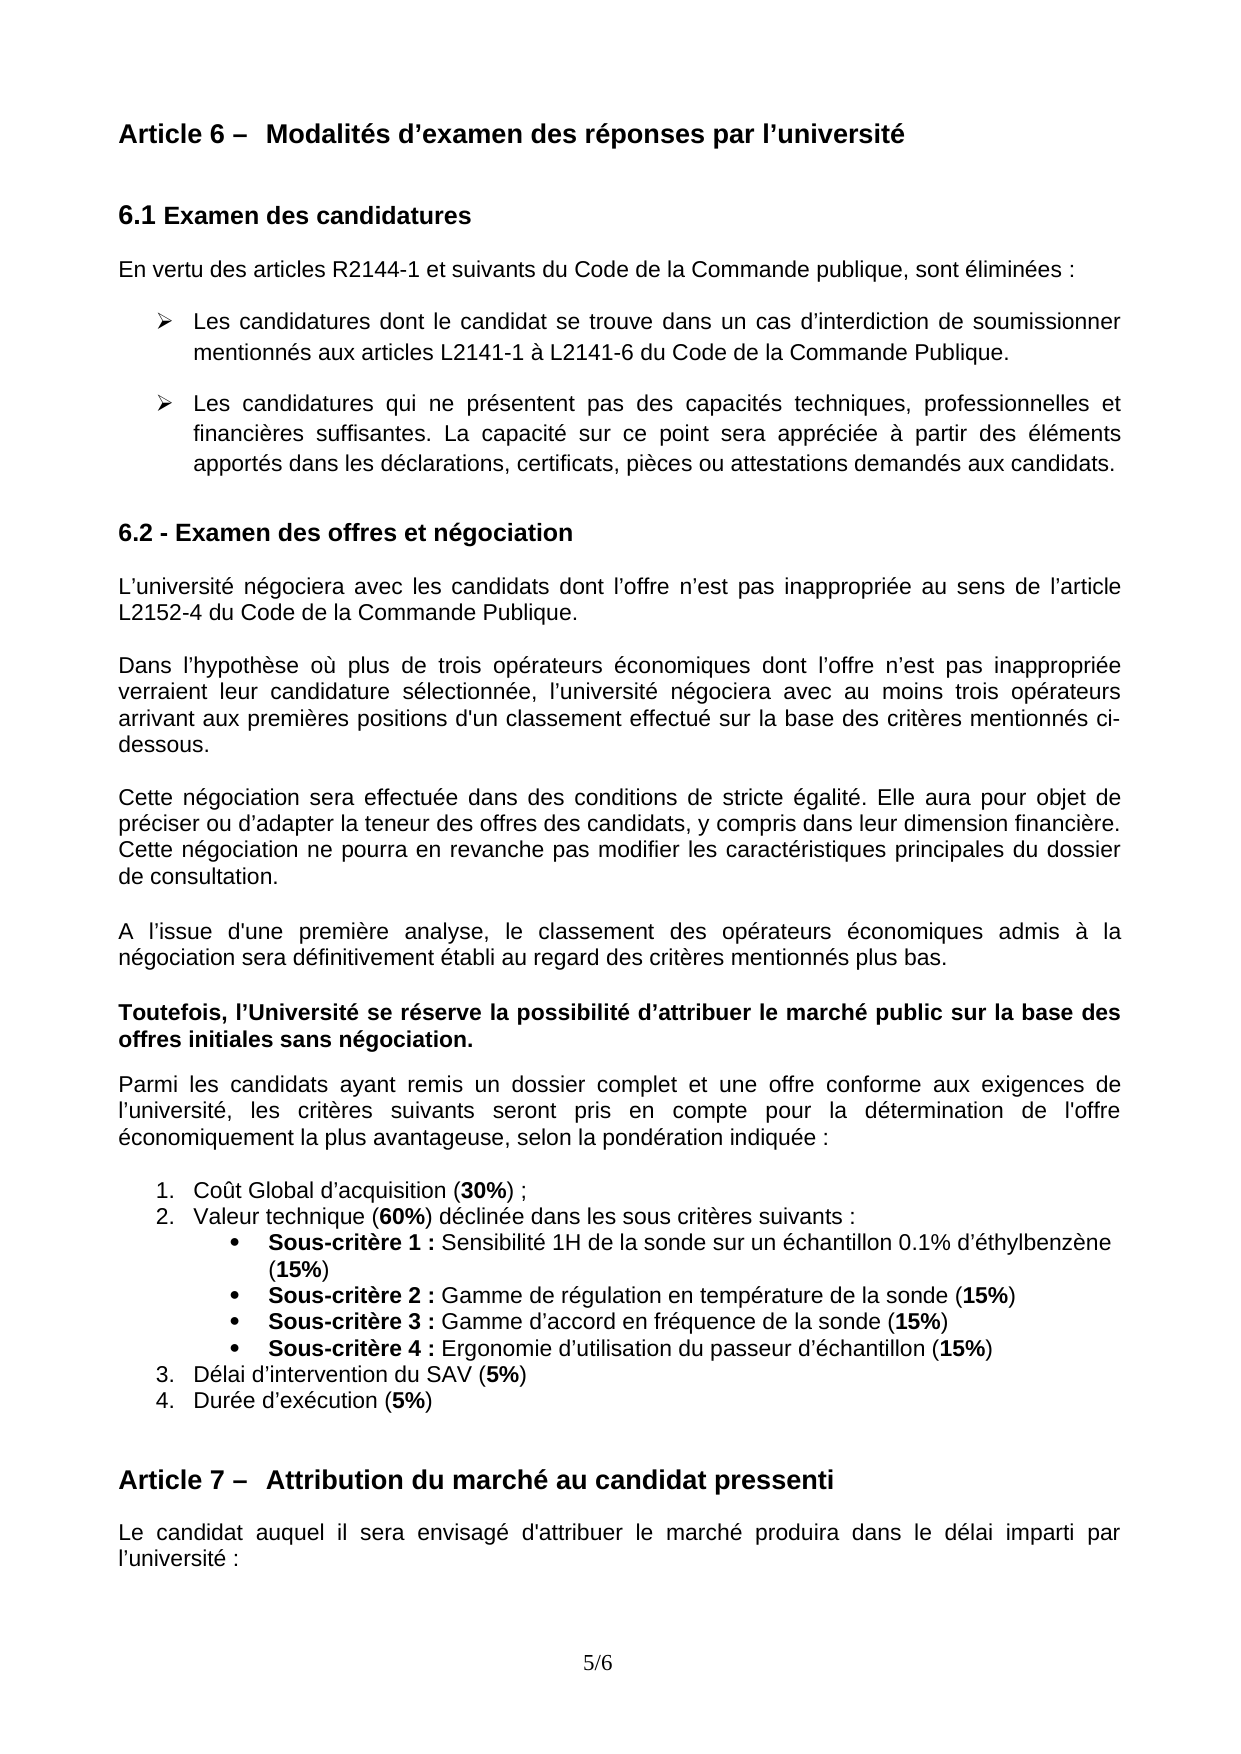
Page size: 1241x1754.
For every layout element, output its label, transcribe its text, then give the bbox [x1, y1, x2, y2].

text L’université négociera avec les candidats dont l’offre n’est pas inappropriée au sens de l’article L2152-4 du Code de la Commande Publique. [118, 573, 1122, 626]
list Durée d’exécution (5%) [156, 1387, 1122, 1414]
list Sous-critère 3 : Gamme d’accord en fréquence de la sonde (15%) [231, 1308, 1122, 1335]
text Le candidat auquel il sera envisagé d'attribuer le marché produira dans le délai imparti par l’université : [118, 1519, 1122, 1598]
list Les candidatures dont le candidat se trouve dans un cas d’interdiction de soumissionner mentionnés aux articles L2141-1 à L2141-6 du Code de la Commande Publique. [156, 308, 1122, 365]
list Coût Global d’acquisition (30%) ; [156, 1177, 1122, 1203]
text Dans l’hypothèse où plus de trois opérateurs économiques dont l’offre n’est pas inappropriée verraient leur candidature sélectionnée, l’université négociera avec au moins trois opérateurs arrivant aux premières positions d'un classement effectué sur la base des critères mentionnés ci-dessous. [118, 652, 1122, 757]
text En vertu des articles R2144-1 et suivants du Code de la Commande publique, sont éliminées : [118, 256, 1122, 282]
list Sous-critère 4 : Ergonomie d’utilisation du passeur d’échantillon (15%) [231, 1335, 1122, 1361]
list Modalités d’examen des réponses par l’université [118, 118, 1122, 149]
text 6.1 Examen des candidatures [118, 199, 1122, 231]
text A l’issue d'une première analyse, le classement des opérateurs économiques admis à la négociation sera définitivement établi au regard des critères mentionnés plus bas. [118, 918, 1122, 971]
text Parmi les candidats ayant remis un dossier complet et une offre conforme aux exigences de l’université, les critères suivants seront pris en compte pour la détermination de l'offre économiquement la plus avantageuse, selon la pondération indiquée : [118, 1071, 1122, 1150]
text Cette négociation sera effectuée dans des conditions de stricte égalité. Elle aura pour objet de préciser ou d’adapter la teneur des offres des candidats, y compris dans leur dimension financière. Cette négociation ne pourra en revanche pas modifier les caractéristiques principales du dossier de consultation. [118, 784, 1122, 889]
list Délai d’intervention du SAV (5%) [156, 1361, 1122, 1387]
list Attribution du marché au candidat pressenti [118, 1464, 1122, 1495]
list Sous-critère 1 : Sensibilité 1H de la sonde sur un échantillon 0.1% d’éthylbenzène (15%) [231, 1229, 1122, 1282]
text 6.2 - Examen des offres et négociation [118, 518, 1122, 546]
list Valeur technique (60%) déclinée dans les sous critères suivants : [156, 1203, 1122, 1229]
text Toutefois, l’Université se réserve la possibilité d’attribuer le marché public sur la base des offres initiales sans négociation. [118, 999, 1122, 1052]
list Les candidatures qui ne présentent pas des capacités techniques, professionnelles et financières suffisantes. La capacité sur ce point sera appréciée à partir des éléments apportés dans les déclarations, certificats, pièces ou attestations demandés aux candidats. [156, 389, 1122, 476]
list Sous-critère 2 : Gamme de régulation en température de la sonde (15%) [231, 1282, 1122, 1308]
